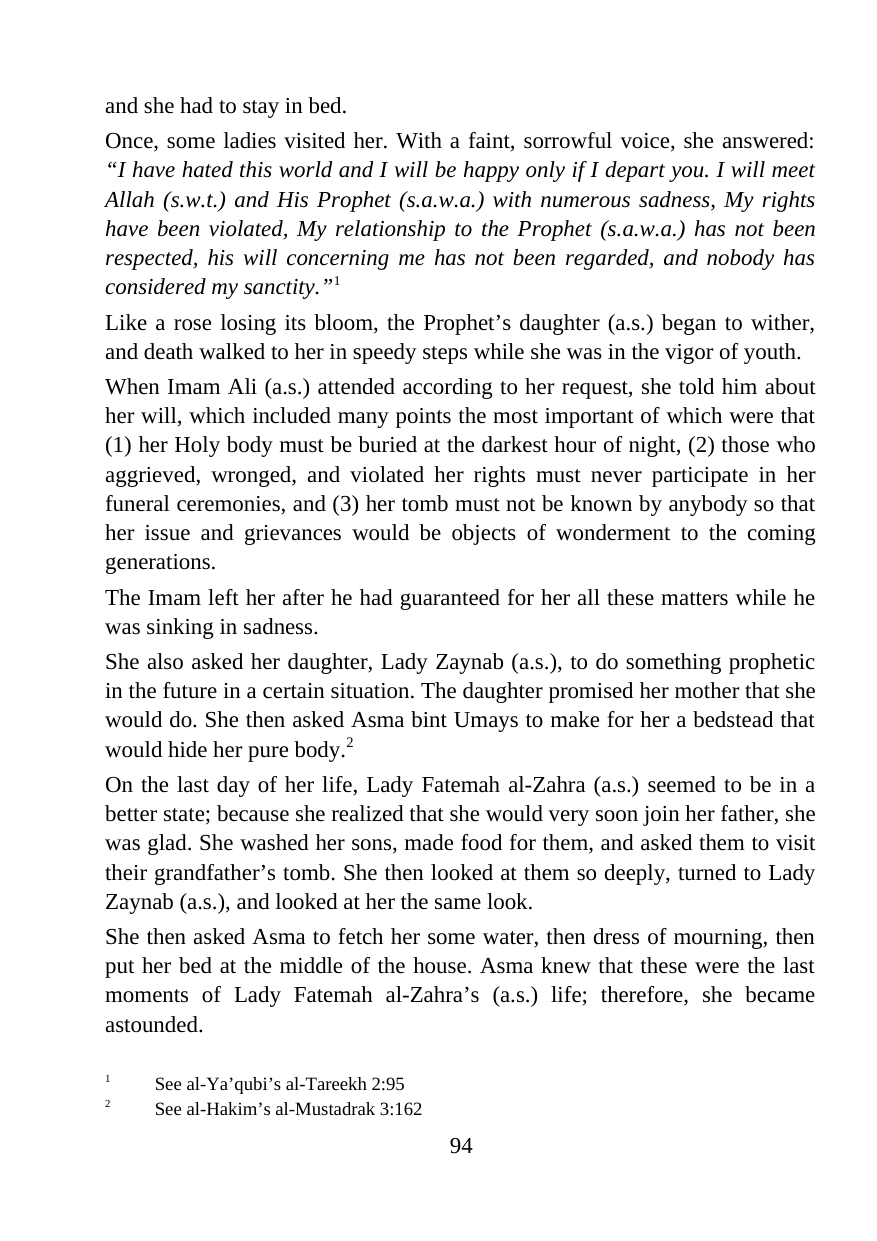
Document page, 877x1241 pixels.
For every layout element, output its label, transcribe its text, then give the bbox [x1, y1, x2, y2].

text The Imam left her after he had guaranteed for her all these matters while he was sinking in sadness. [105, 582, 817, 640]
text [105, 90, 817, 119]
text Once, some ladies visited her. With a faint, sorrowful voice, she answered: “I have hated this world and I will be happy only if I depart you. I will meet Allah (s.w.t.) and His Prophet (s.a.w.a.) with numerous sadness, My rights have been violated, My relationship to the Prophet (s.a.w.a.) has not been respected, his will concerning me has not been regarded, and nobody has considered my sanctity.” [105, 125, 817, 300]
text When Imam Ali (a.s.) attended according to her request, she told him about her will, which included many points the most important of which were that (1) her Holy body must be buried at the darkest hour of night, (2) those who aggrieved, wronged, and violated her rights must never participate in her funeral ceremonies, and (3) her tomb must not be known by anybody so that her issue and grievances would be objects of wonderment to the coming generations. [105, 371, 817, 575]
text She also asked her daughter, Lady Zaynab (a.s.), to do something prophetic in the future in a certain situation. The daughter promised her mother that she would do. She then asked Asma bint Umays to make for her a bedstead that would hide her pure body. [105, 646, 817, 763]
text Like a rose losing its bloom, the Prophet’s daughter (a.s.) began to wither, and death walked to her in speedy steps while she was in the vigor of youth. [105, 307, 817, 365]
text On the last day of her life, Lady Fatemah al-Zahra (a.s.) seemed to be in a better state; because she realized that she would very soon join her father, she was glad. She washed her sons, made food for them, and asked them to visit their grandfather’s tomb. She then looked at them so deeply, turned to Lady Zaynab (a.s.), and looked at her the same look. [105, 769, 817, 915]
text She then asked Asma to fetch her some water, then dress of mourning, then put her bed at the middle of the house. Asma knew that these were the last moments of Lady Fatemah al-Zahra’s (a.s.) life; therefore, she became astounded. [105, 921, 817, 1038]
